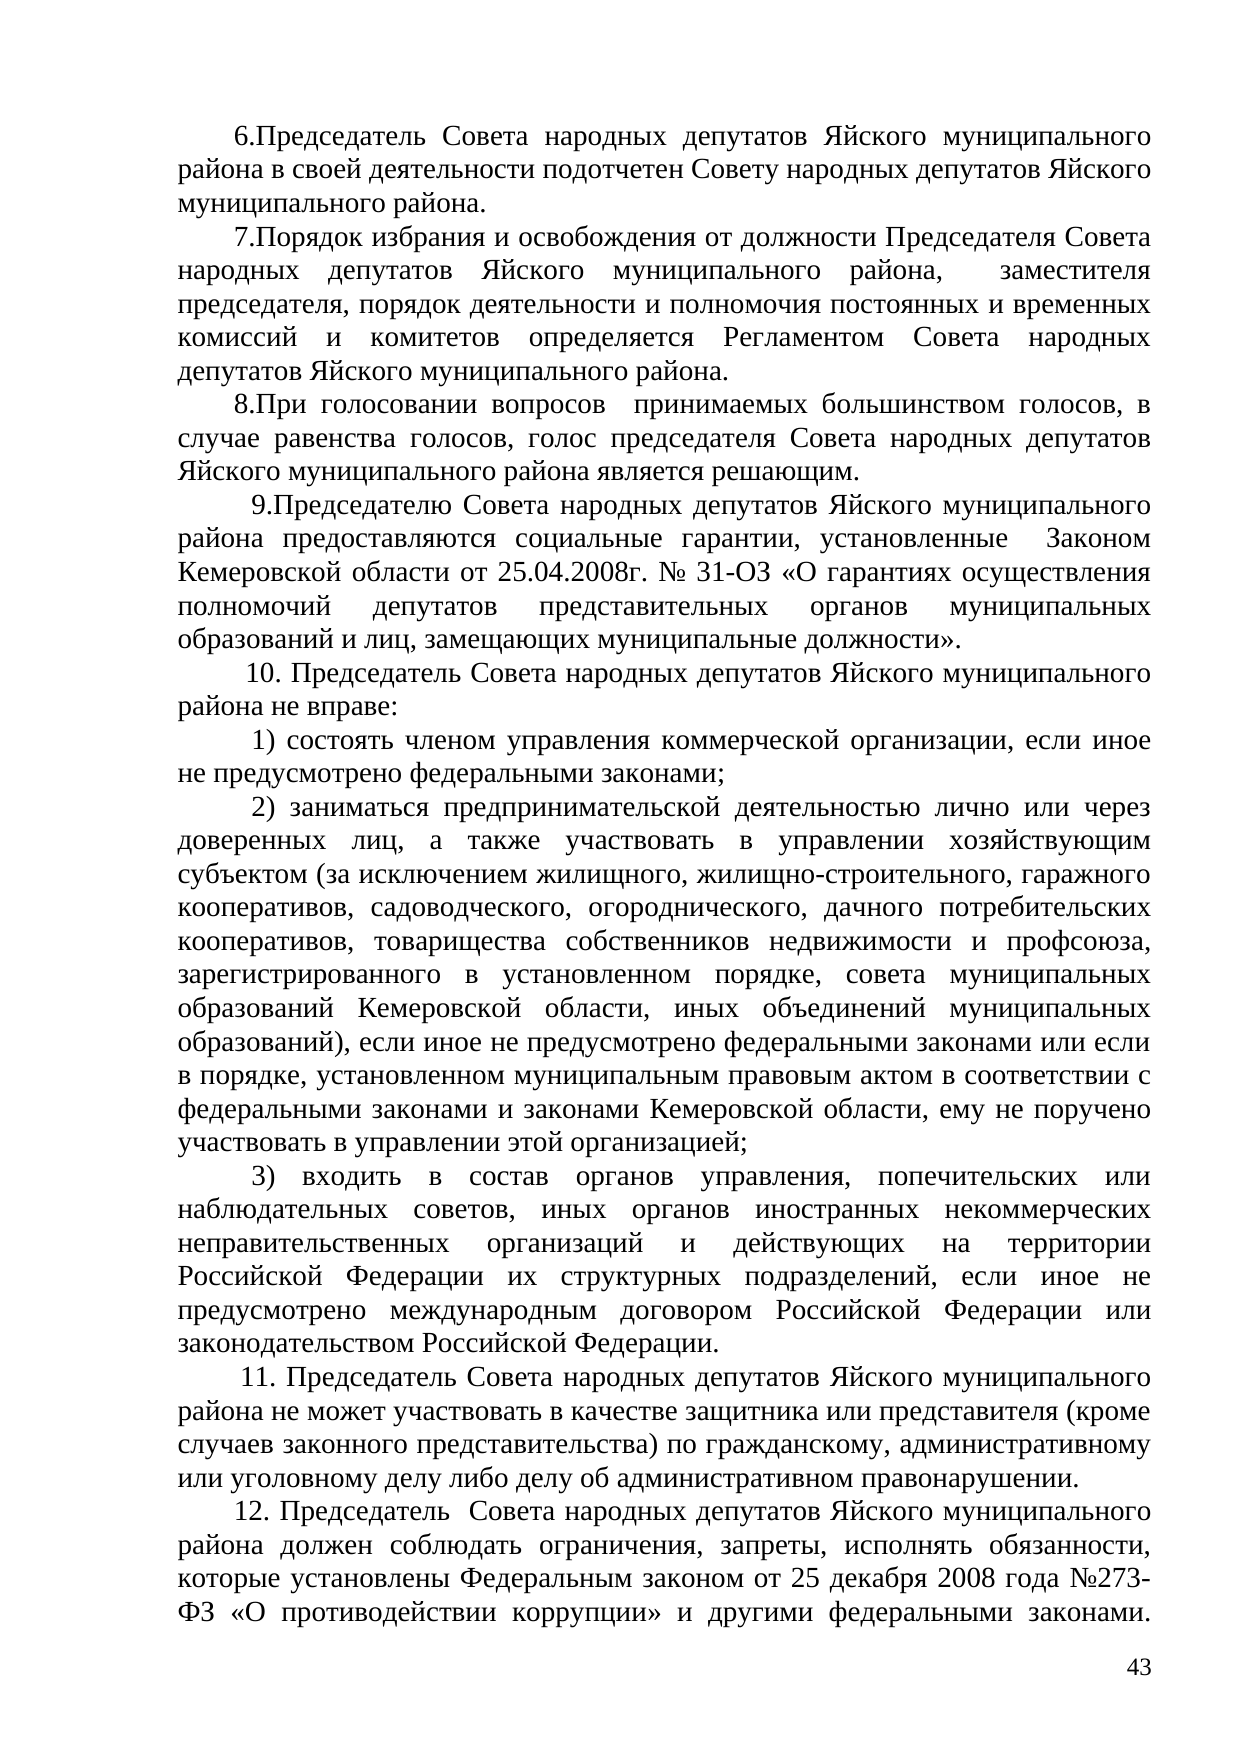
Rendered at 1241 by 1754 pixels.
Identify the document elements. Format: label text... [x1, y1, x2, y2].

text 10. Председатель Совета народных депутатов Яйского муниципального района не вправе: [177, 655, 1152, 722]
text 2) заниматься предпринимательской деятельностью лично или через доверенных лиц, а также участвовать в управлении хозяйствующим субъектом (за исключением жилищного, жилищно-строительного, гаражного кооперативов, садоводческого, огороднического, дачного потребительских кооперативов, товарищества собственников недвижимости и профсоюза, зарегистрированного в установленном порядке, совета муниципальных образований Кемеровской области, иных объединений муниципальных образований), если иное не предусмотрено федеральными законами или если в порядке, установленном муниципальным правовым актом в соответствии с федеральными законами и законами Кемеровской области, ему не поручено участвовать в управлении этой организацией; [177, 789, 1152, 1158]
text 9.Председателю Совета народных депутатов Яйского муниципального района предоставляются социальные гарантии, установленные Законом Кемеровской области от 25.04.2008г. № 31-ОЗ «О гарантиях осуществления полномочий депутатов представительных органов муниципальных образований и лиц, замещающих муниципальные должности». [177, 487, 1152, 655]
text 3) входить в состав органов управления, попечительских или наблюдательных советов, иных органов иностранных некоммерческих неправительственных организаций и действующих на территории Российской Федерации их структурных подразделений, если иное не предусмотрено международным договором Российской Федерации или законодательством Российской Федерации. [177, 1158, 1152, 1359]
text 6.Председатель Совета народных депутатов Яйского муниципального района в своей деятельности подотчетен Совету народных депутатов Яйского муниципального района. [177, 118, 1152, 219]
text 11. Председатель Совета народных депутатов Яйского муниципального района не может участвовать в качестве защитника или представителя (кроме случаев законного представительства) по гражданскому, административному или уголовному делу либо делу об административном правонарушении. [177, 1359, 1152, 1493]
text 7.Порядок избрания и освобождения от должности Председателя Совета народных депутатов Яйского муниципального района, заместителя председателя, порядок деятельности и полномочия постоянных и временных комиссий и комитетов определяется Регламентом Совета народных депутатов Яйского муниципального района. [177, 219, 1152, 386]
text 8.При голосовании вопросов принимаемых большинством голосов, в случае равенства голосов, голос председателя Совета народных депутатов Яйского муниципального района является решающим. [177, 386, 1152, 487]
text 1) состоять членом управления коммерческой организации, если иное не предусмотрено федеральными законами; [177, 722, 1152, 789]
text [177, 1493, 1152, 1627]
